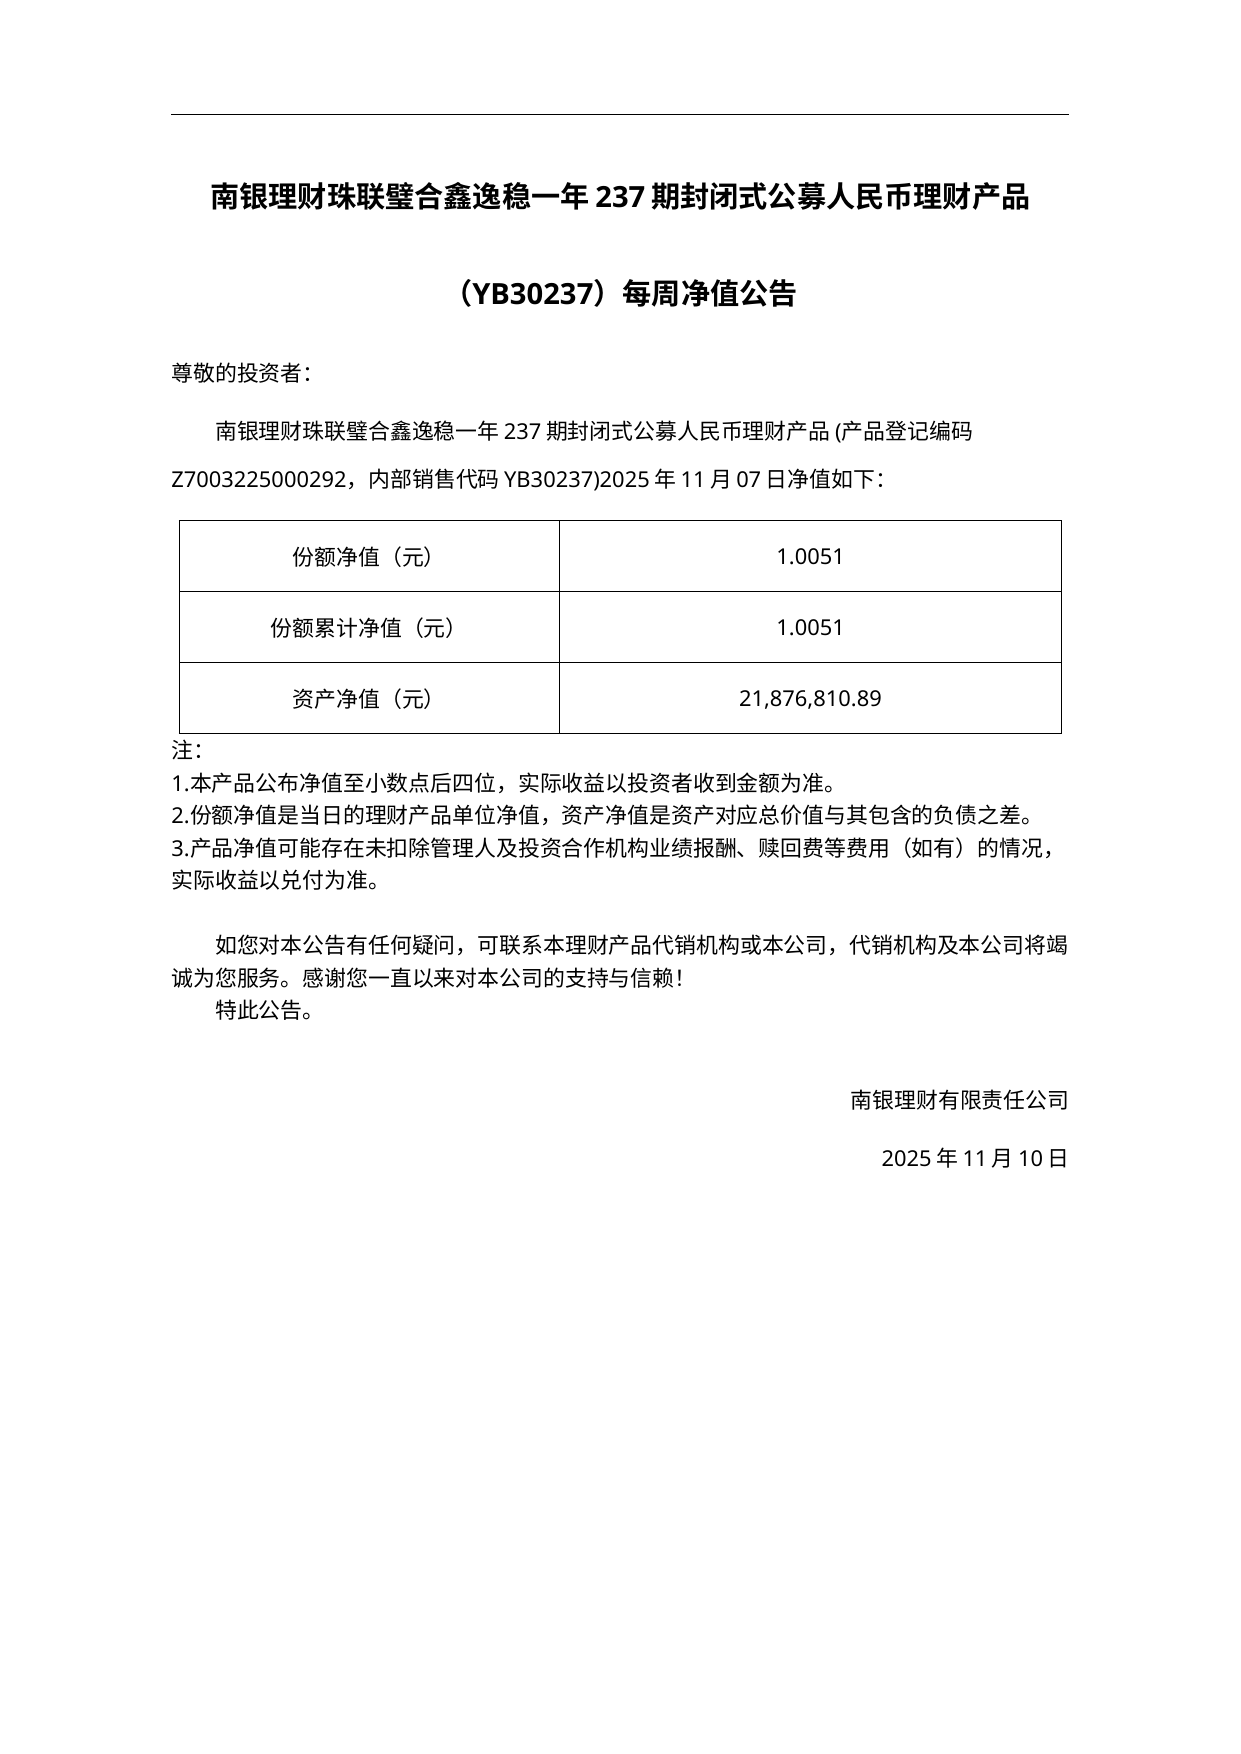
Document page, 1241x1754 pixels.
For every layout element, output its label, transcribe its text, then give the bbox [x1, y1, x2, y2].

table_cell 资产净值（元） [180, 663, 559, 733]
table_cell 份额累计净值（元） [180, 592, 559, 662]
text 尊敬的投资者： [171, 355, 1069, 388]
text 南银理财珠联璧合鑫逸稳一年237期封闭式公募人民币理财产品 (产品登记编码Z7003225000292，内部销售代码YB30237)2025年11月07日净值如下： [171, 413, 1069, 494]
text 南银理财珠联璧合鑫逸稳一年237期封闭式公募人民币理财产品（YB30237）每周净值公告 [171, 162, 1069, 324]
text 1.本产品公布净值至小数点后四位，实际收益以投资者收到金额为准。 [171, 765, 1069, 798]
text 特此公告。 [171, 993, 1069, 1025]
table_header 份额净值（元） [180, 521, 559, 591]
table_header 1.0051 [560, 521, 1061, 591]
text 2.份额净值是当日的理财产品单位净值，资产净值是资产对应总价值与其包含的负债之差。 [171, 798, 1069, 830]
text 2025年11月10日 [171, 1140, 1069, 1173]
text 南银理财有限责任公司 [171, 1082, 1069, 1115]
table_cell 1.0051 [560, 592, 1061, 662]
text 3.产品净值可能存在未扣除管理人及投资合作机构业绩报酬、赎回费等费用（如有）的情况，实际收益以兑付为准。 [171, 830, 1069, 895]
text 注： [171, 733, 1069, 765]
text 如您对本公告有任何疑问，可联系本理财产品代销机构或本公司，代销机构及本公司将竭诚为您服务。感谢您一直以来对本公司的支持与信赖！ [171, 928, 1069, 993]
table_cell 21,876,810.89 [560, 663, 1061, 733]
